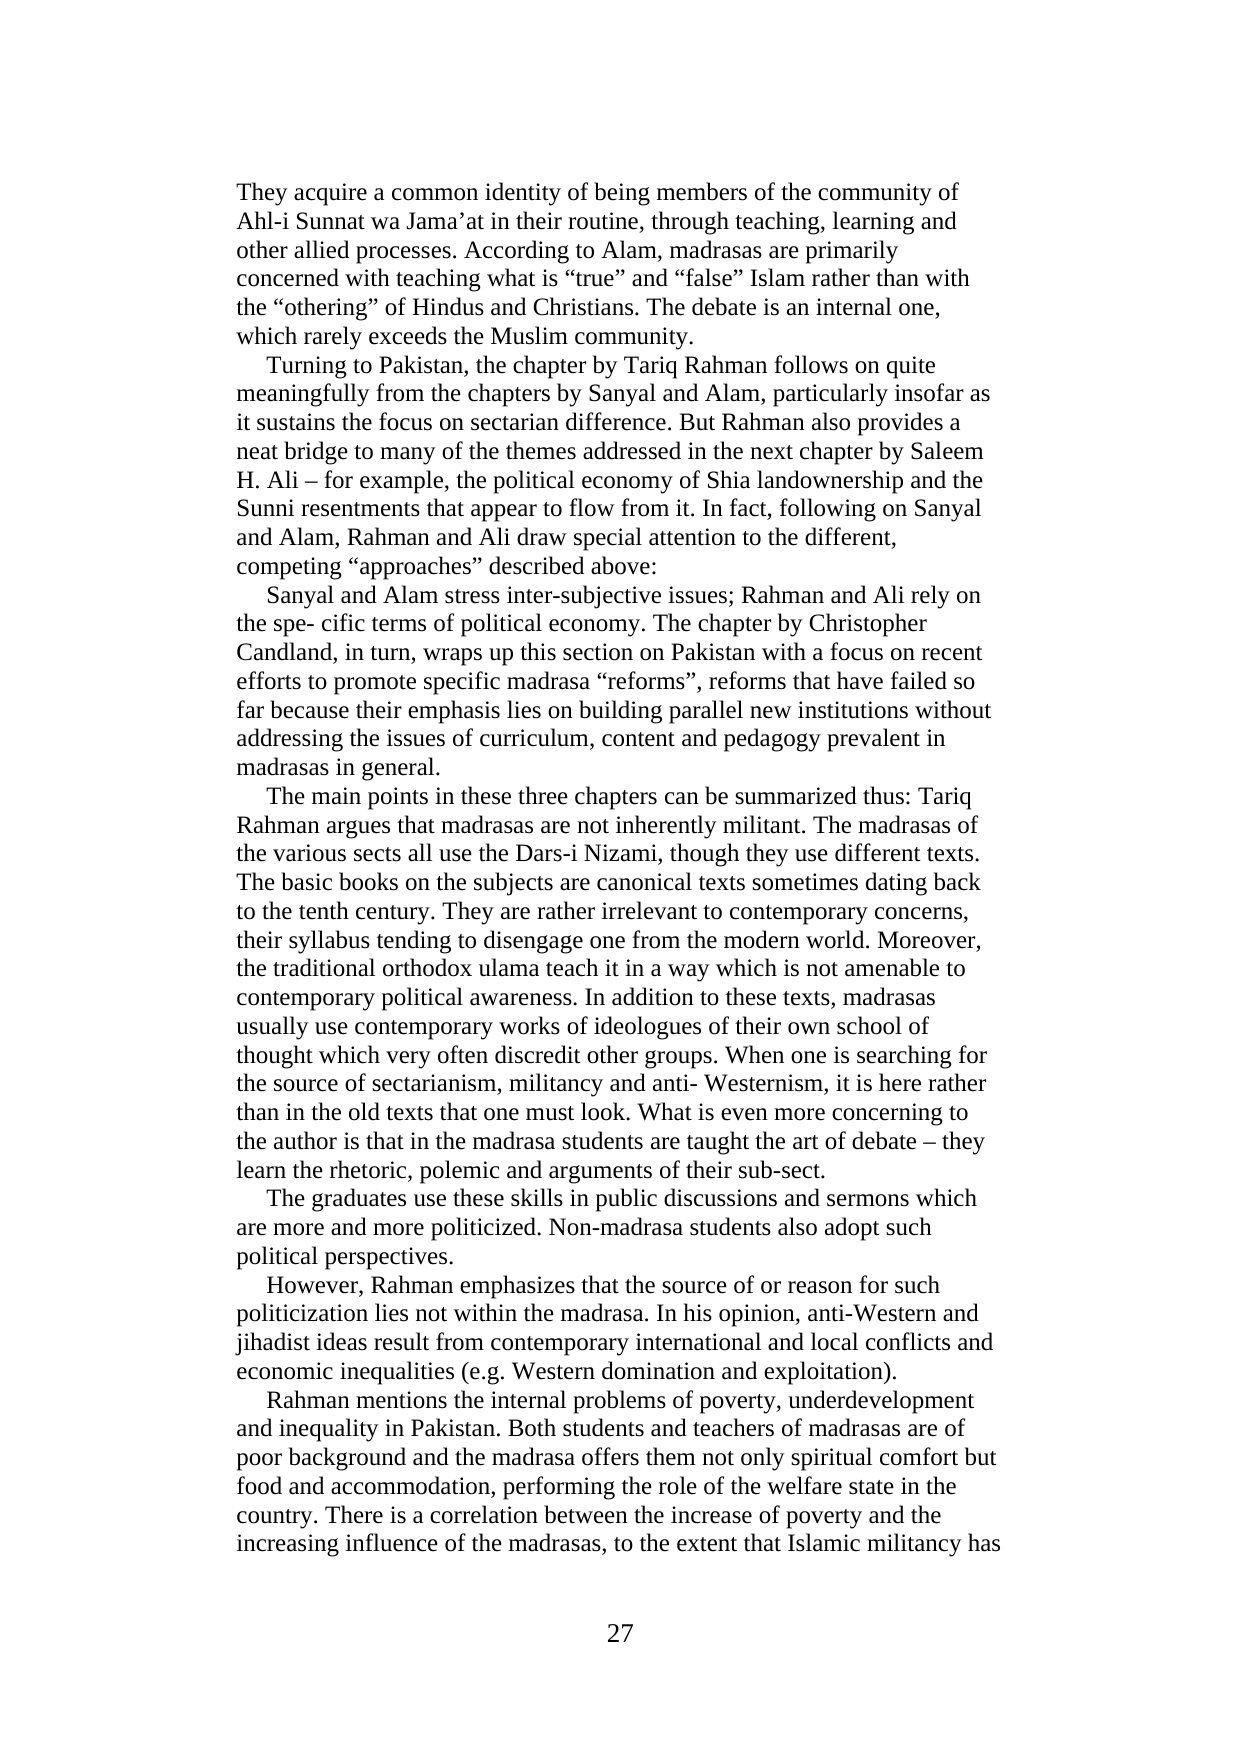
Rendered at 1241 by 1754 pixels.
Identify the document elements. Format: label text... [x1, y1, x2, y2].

text Turning to Pakistan, the chapter by Tariq Rahman follows on quite meaningfully from the chapters by Sanyal and Alam, particularly insofar as it sustains the focus on sectarian difference. But Rahman also provides a neat bridge to many of the themes addressed in the next chapter by Saleem H. Ali – for example, the political economy of Shia landownership and the Sunni resentments that appear to flow from it. In fact, following on Sanyal and Alam, Rahman and Ali draw special attention to the different, competing “approaches” described above: [236, 350, 1004, 580]
text The main points in these three chapters can be summarized thus: Tariq Rahman argues that madrasas are not inherently militant. The madrasas of the various sects all use the Dars-i Nizami, though they use different texts. The basic books on the subjects are canonical texts sometimes dating back to the tenth century. They are rather irrelevant to contemporary concerns, their syllabus tending to disengage one from the modern world. Moreover, the traditional orthodox ulama teach it in a way which is not amenable to contemporary political awareness. In addition to these texts, madrasas usually use contemporary works of ideologues of their own school of thought which very often discredit other groups. When one is searching for the source of sectarianism, militancy and anti- Westernism, it is here rather than in the old texts that one must look. What is even more concerning to the author is that in the madrasa students are taught the art of debate – they learn the rhetoric, polemic and arguments of their sub-sect. [236, 781, 1004, 1183]
text However, Rahman emphasizes that the source of or reason for such politicization lies not within the madrasa. In his opinion, anti-Western and jihadist ideas result from contemporary international and local conflicts and economic inequalities (e.g. Western domination and exploitation). [236, 1270, 1004, 1385]
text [236, 1385, 1004, 1557]
text Sanyal and Alam stress inter-subjective issues; Rahman and Ali rely on the spe- cific terms of political economy. The chapter by Christopher Candland, in turn, wraps up this section on Pakistan with a focus on recent efforts to promote specific madrasa “reforms”, reforms that have failed so far because their emphasis lies on building parallel new institutions without addressing the issues of curriculum, content and pedagogy prevalent in madrasas in general. [236, 580, 1004, 781]
text The graduates use these skills in public discussions and sermons which are more and more politicized. Non-madrasa students also adopt such political perspectives. [236, 1183, 1004, 1270]
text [236, 177, 1004, 350]
